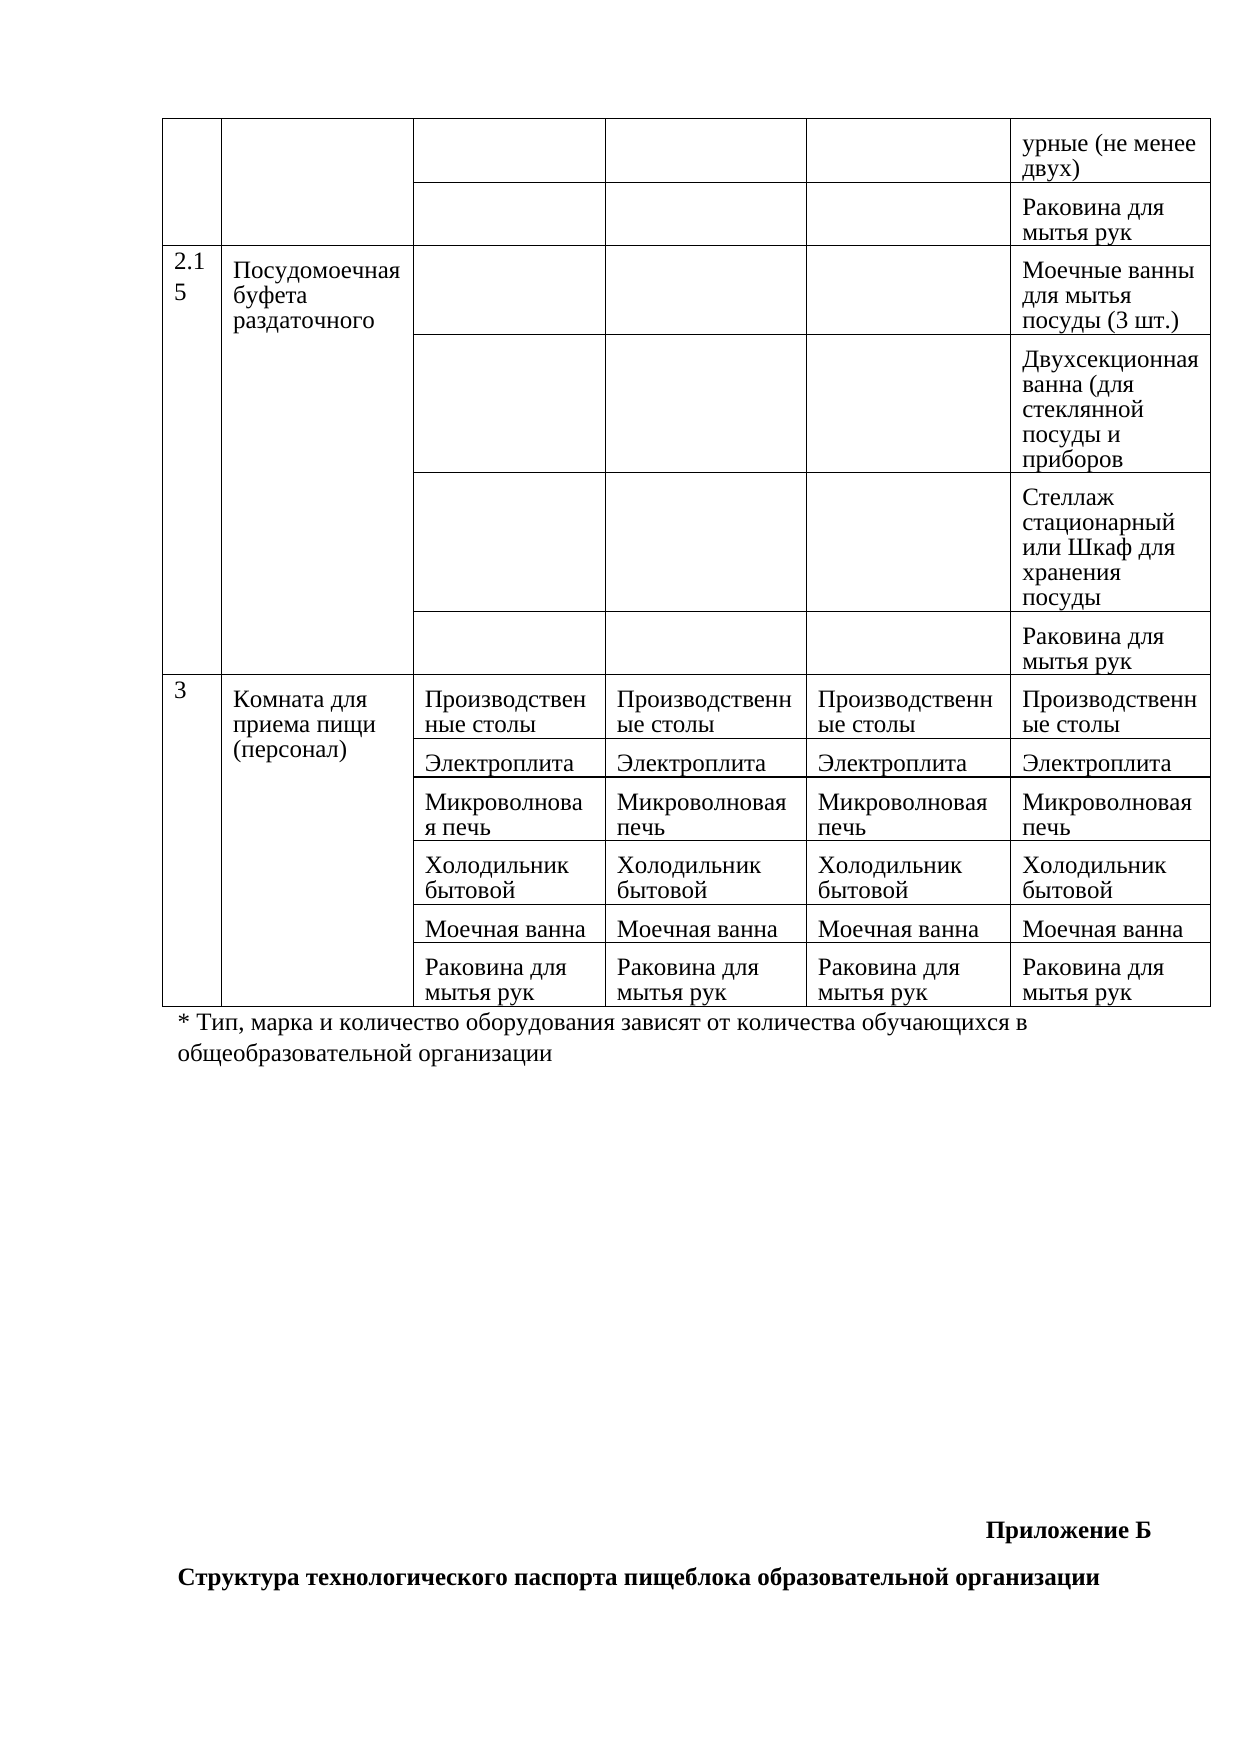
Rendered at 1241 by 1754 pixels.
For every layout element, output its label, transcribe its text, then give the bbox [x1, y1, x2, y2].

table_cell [1011, 119, 1210, 182]
table_cell Посудомоечная буфета раздаточного [222, 246, 413, 674]
table_cell Электроплита [606, 739, 806, 776]
table_cell [414, 335, 605, 472]
table_cell Микроволновая печь [807, 778, 1010, 840]
table_cell Комната для приема пищи (персонал) [222, 675, 413, 1006]
table_cell [807, 246, 1010, 334]
table_cell Раковина для мытья рук [1011, 183, 1210, 245]
table_cell Электроплита [414, 739, 605, 776]
table_cell [414, 119, 605, 182]
table_cell Моечная ванна [807, 905, 1010, 942]
table_cell Электроплита [1011, 739, 1210, 776]
table_cell Стеллаж стационарный или Шкаф для хранения посуды [1011, 473, 1210, 611]
table_cell Холодильник бытовой [1011, 841, 1210, 903]
table_cell Моечная ванна [414, 905, 605, 942]
table_cell Двухсекционная ванна (для стеклянной посуды и приборов [1011, 335, 1210, 472]
text Приложение Б [177, 1515, 1152, 1543]
table_cell [606, 183, 806, 245]
table_cell Микроволновая печь [1011, 778, 1210, 840]
table_cell Моечные ванны для мытья посуды (3 шт.) [1011, 246, 1210, 334]
table_cell Раковина для мытья рук [414, 943, 605, 1006]
table_cell [606, 119, 806, 182]
table_cell [807, 473, 1010, 611]
table_cell [606, 246, 806, 334]
table_cell Моечная ванна [1011, 905, 1210, 942]
table_cell [414, 246, 605, 334]
table_cell Раковина для мытья рук [1011, 943, 1210, 1006]
table_cell Производственные столы [414, 675, 605, 738]
table_cell Раковина для мытья рук [606, 943, 806, 1006]
table_cell Производственные столы [1011, 675, 1210, 738]
table_cell 3 [163, 675, 221, 1006]
table_cell Производственные столы [807, 675, 1010, 738]
table_cell [807, 119, 1010, 182]
table_cell Раковина для мытья рук [1011, 612, 1210, 674]
table_cell [606, 473, 806, 611]
table_cell [414, 612, 605, 674]
table_cell [807, 335, 1010, 472]
table_cell [807, 612, 1010, 674]
table_cell Микроволновая печь [606, 778, 806, 840]
table_cell [414, 473, 605, 611]
text Структура технологического паспорта пищеблока образовательной организации [177, 1562, 1152, 1591]
table_cell Моечная ванна [606, 905, 806, 942]
table_cell Микроволновая печь [414, 778, 605, 840]
table_cell [414, 183, 605, 245]
table_cell [606, 612, 806, 674]
table_cell Холодильник бытовой [414, 841, 605, 903]
table_cell [606, 335, 806, 472]
table_cell [807, 183, 1010, 245]
table_cell Холодильник бытовой [606, 841, 806, 903]
table_cell Холодильник бытовой [807, 841, 1010, 903]
table_cell 2.15 [163, 246, 221, 674]
table_cell Электроплита [807, 739, 1010, 776]
table_cell Раковина для мытья рук [807, 943, 1010, 1006]
text * Тип, марка и количество оборудования зависят от количества обучающихся в общеобразовательной организации [177, 1007, 1152, 1066]
table_cell Производственные столы [606, 675, 806, 738]
